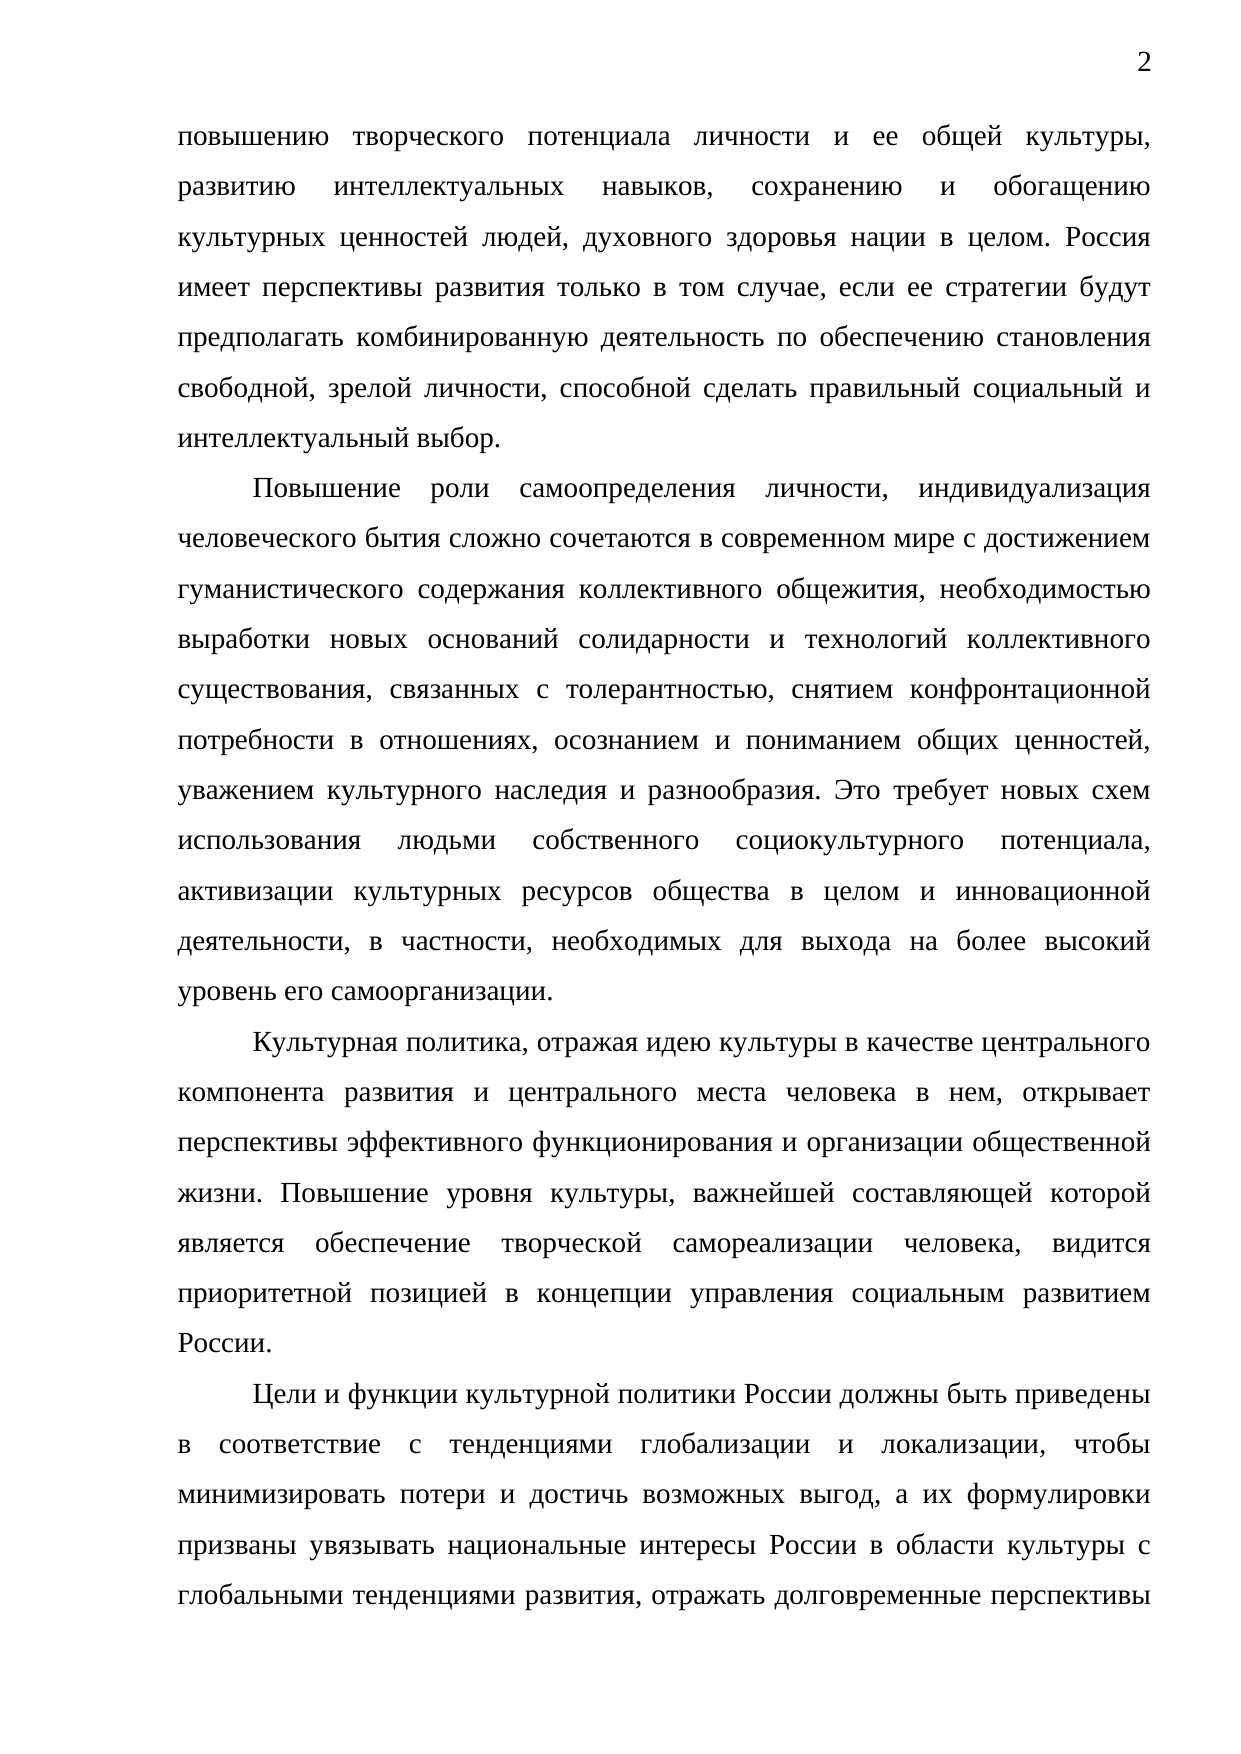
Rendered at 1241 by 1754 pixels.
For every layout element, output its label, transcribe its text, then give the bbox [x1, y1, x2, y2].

text Повышение роли самоопределения личности, индивидуализация человеческого бытия сложно сочетаются в современном мире с достижением гуманистического содержания коллективного общежития, необходимостью выработки новых оснований солидарности и технологий коллективного существования, связанных с толерантностью, снятием конфронтационной потребности в отношениях, осознанием и пониманием общих ценностей, уважением культурного наследия и разнообразия. Это требует новых схем использования людьми собственного социокультурного потенциала, активизации культурных ресурсов общества в целом и инновационной деятельности, в частности, необходимых для выхода на более высокий уровень его самоорганизации. [177, 470, 1152, 1007]
text Культурная политика, отражая идею культуры в качестве центрального компонента развития и центрального места человека в нем, открывает перспективы эффективного функционирования и организации общественной жизни. Повышение уровня культуры, важнейшей составляющей которой является обеспечение творческой самореализации человека, видится приоритетной позицией в концепции управления социальным развитием России. [177, 1024, 1152, 1359]
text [177, 1376, 1152, 1611]
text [177, 118, 1152, 453]
